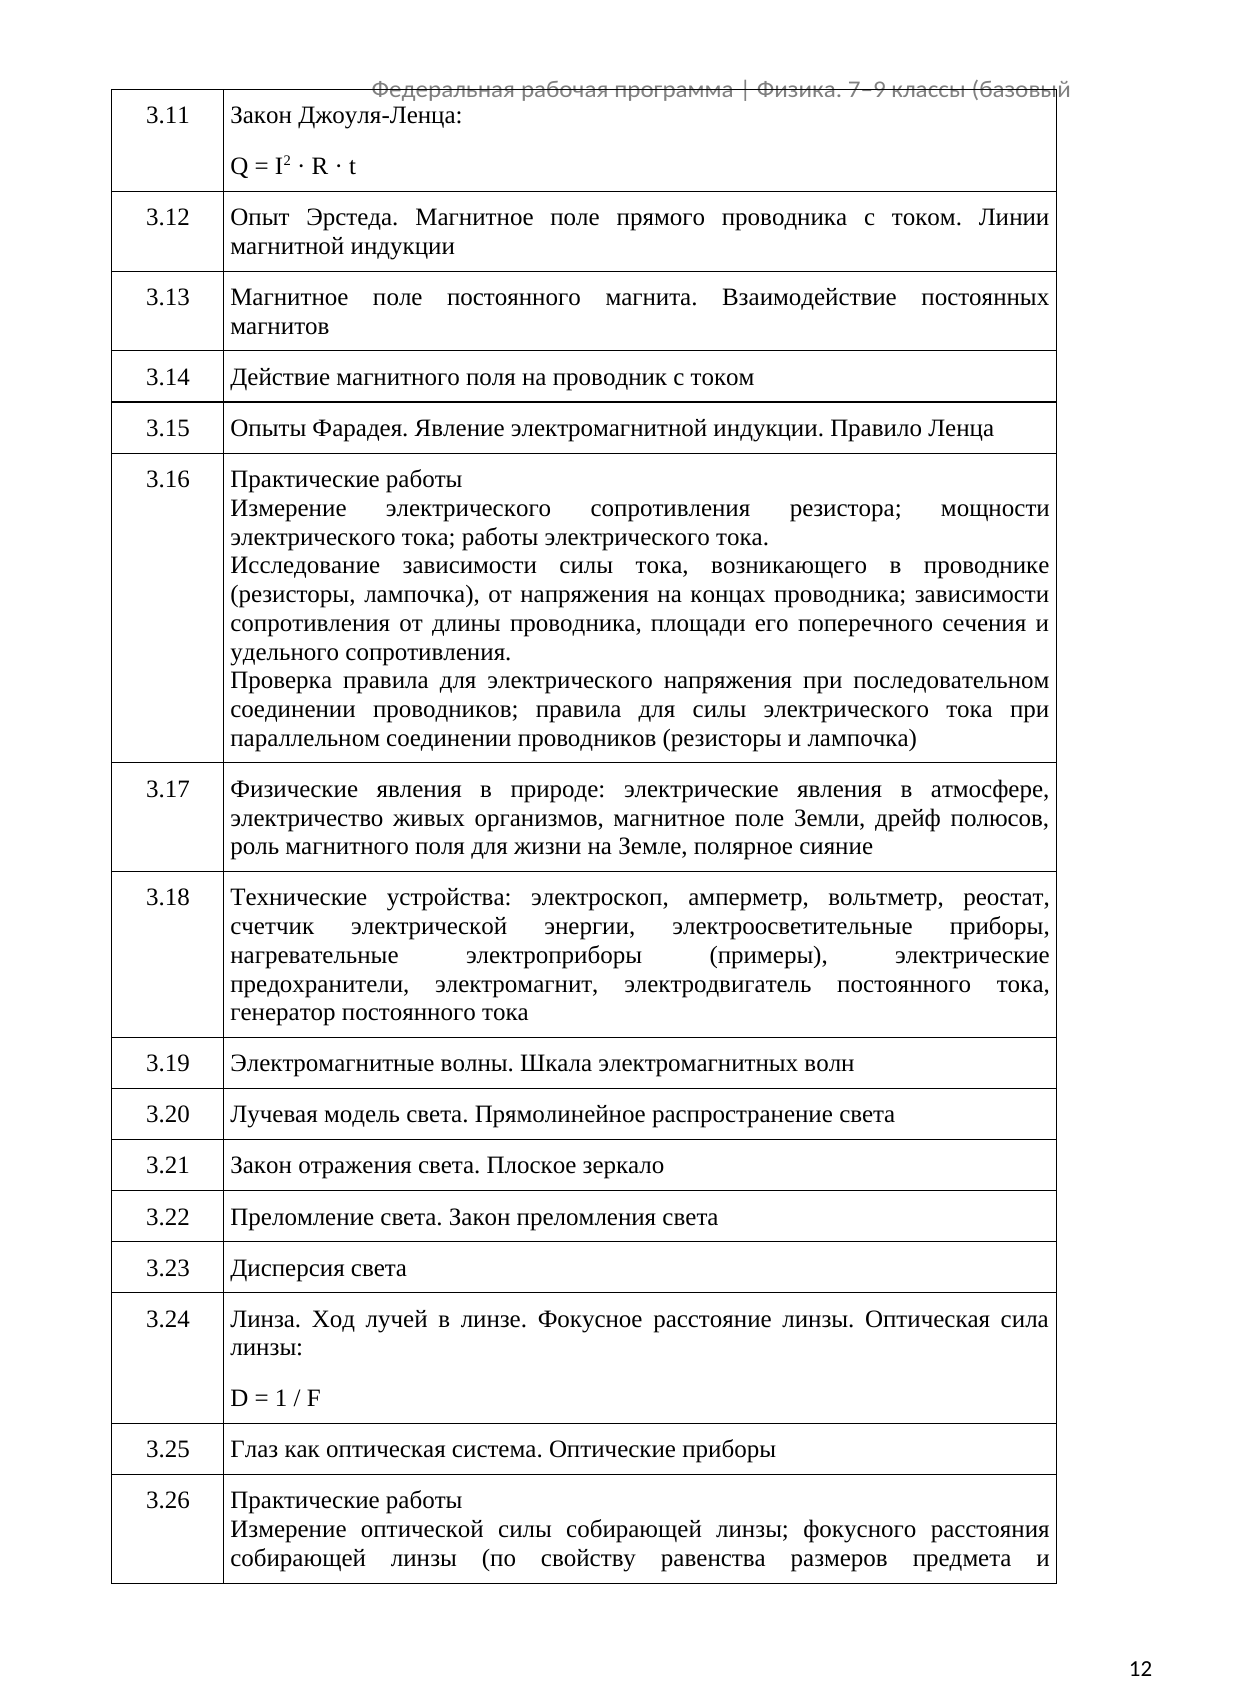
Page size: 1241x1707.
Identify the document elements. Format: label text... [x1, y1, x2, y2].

table_cell 3.11 [112, 90, 223, 191]
table_cell 3.25 [112, 1424, 223, 1474]
table_cell Линза. Ход лучей в линзе. Фокусное расстояние линзы. Оптическая сила линзы: [224, 1293, 1056, 1372]
table_cell Закон отражения света. Плоское зеркало [224, 1140, 1056, 1190]
table_cell Глаз как оптическая система. Оптические приборы [224, 1424, 1056, 1474]
table_cell 3.15 [112, 403, 223, 452]
table_cell Опыты Фарадея. Явление электромагнитной индукции. Правило Ленца [224, 403, 1056, 452]
table_cell Практические работы Измерение электрического сопротивления резистора; мощности электрического тока; работы электрического тока. Исследование зависимости силы тока, возникающего в проводнике (резисторы, лампочка), от напряжения на концах проводника; зависимости сопротивления от длины проводника, площади его поперечного сечения и удельного сопротивления. Проверка правила для электрического напряжения при последовательном соединении проводников; правила для силы электрического тока при параллельном соединении проводников (резисторы и лампочка) [224, 454, 1056, 762]
table_cell Q = I2 · R · t [224, 140, 1056, 191]
table_cell 3.26 [112, 1475, 223, 1582]
table_cell 3.16 [112, 454, 223, 762]
table_cell 3.18 [112, 872, 223, 1037]
table_cell Закон Джоуля-Ленца: [224, 90, 1056, 140]
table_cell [224, 1475, 1056, 1582]
table_cell D = 1 / F [224, 1372, 1056, 1423]
table_cell 3.14 [112, 351, 223, 401]
table_cell 3.17 [112, 763, 223, 871]
table_cell 3.22 [112, 1191, 223, 1241]
table_cell 3.13 [112, 272, 223, 350]
table_cell Дисперсия света [224, 1242, 1056, 1292]
table_cell 3.23 [112, 1242, 223, 1292]
table_cell 3.19 [112, 1038, 223, 1088]
table_cell Действие магнитного поля на проводник с током [224, 351, 1056, 401]
table_cell Магнитное поле постоянного магнита. Взаимодействие постоянных магнитов [224, 272, 1056, 350]
table_cell 3.20 [112, 1089, 223, 1139]
table_cell 3.21 [112, 1140, 223, 1190]
table_cell Технические устройства: электроскоп, амперметр, вольтметр, реостат, счетчик электрической энергии, электроосветительные приборы, нагревательные электроприборы (примеры), электрические предохранители, электромагнит, электродвигатель постоянного тока, генератор постоянного тока [224, 872, 1056, 1037]
table_cell Электромагнитные волны. Шкала электромагнитных волн [224, 1038, 1056, 1088]
table_cell Лучевая модель света. Прямолинейное распространение света [224, 1089, 1056, 1139]
table_cell Физические явления в природе: электрические явления в атмосфере, электричество живых организмов, магнитное поле Земли, дрейф полюсов, роль магнитного поля для жизни на Земле, полярное сияние [224, 763, 1056, 871]
table_cell Опыт Эрстеда. Магнитное поле прямого проводника с током. Линии магнитной индукции [224, 192, 1056, 271]
table_cell 3.12 [112, 192, 223, 271]
table_cell Преломление света. Закон преломления света [224, 1191, 1056, 1241]
table_cell 3.24 [112, 1293, 223, 1423]
